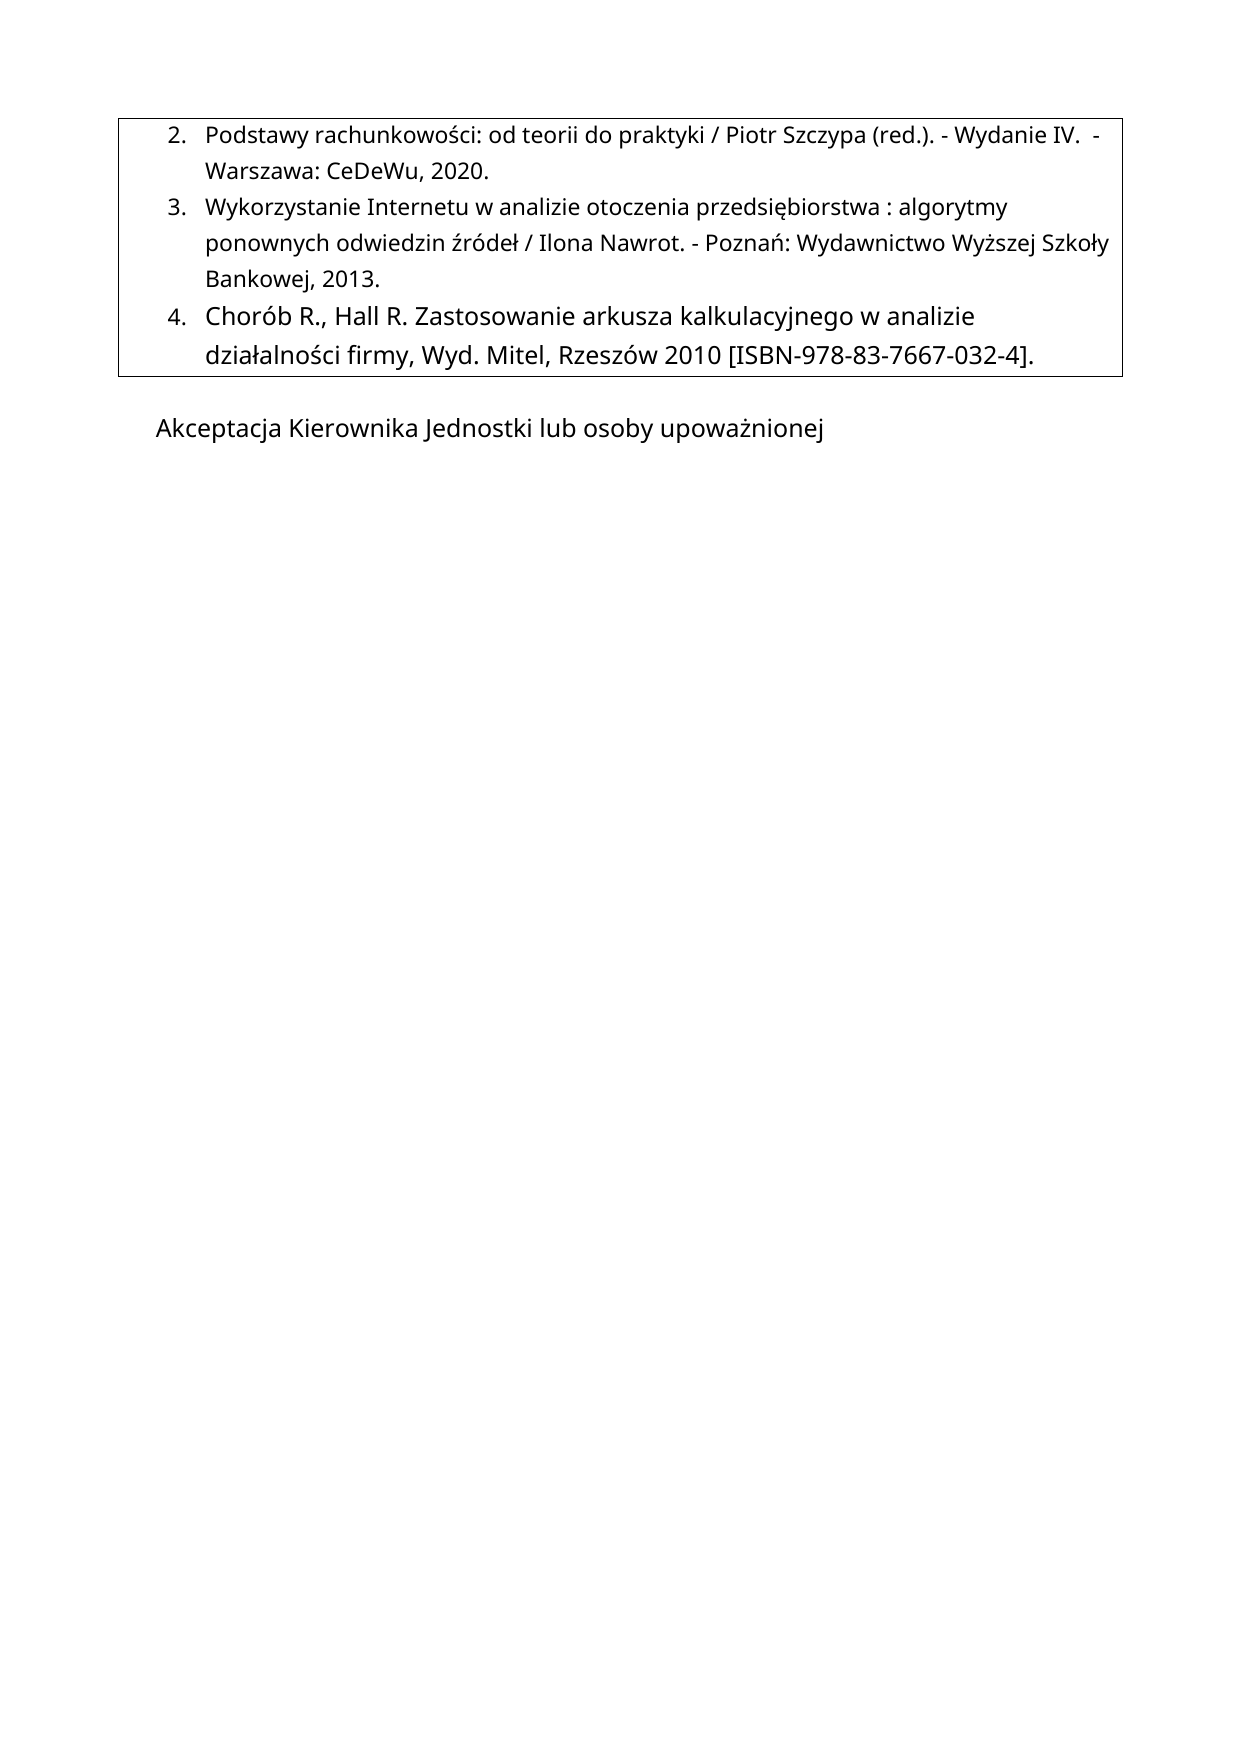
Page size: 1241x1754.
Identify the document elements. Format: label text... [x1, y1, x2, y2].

text Akceptacja Kierownika Jednostki lub osoby upoważnionej [156, 411, 1122, 445]
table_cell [119, 119, 1122, 376]
